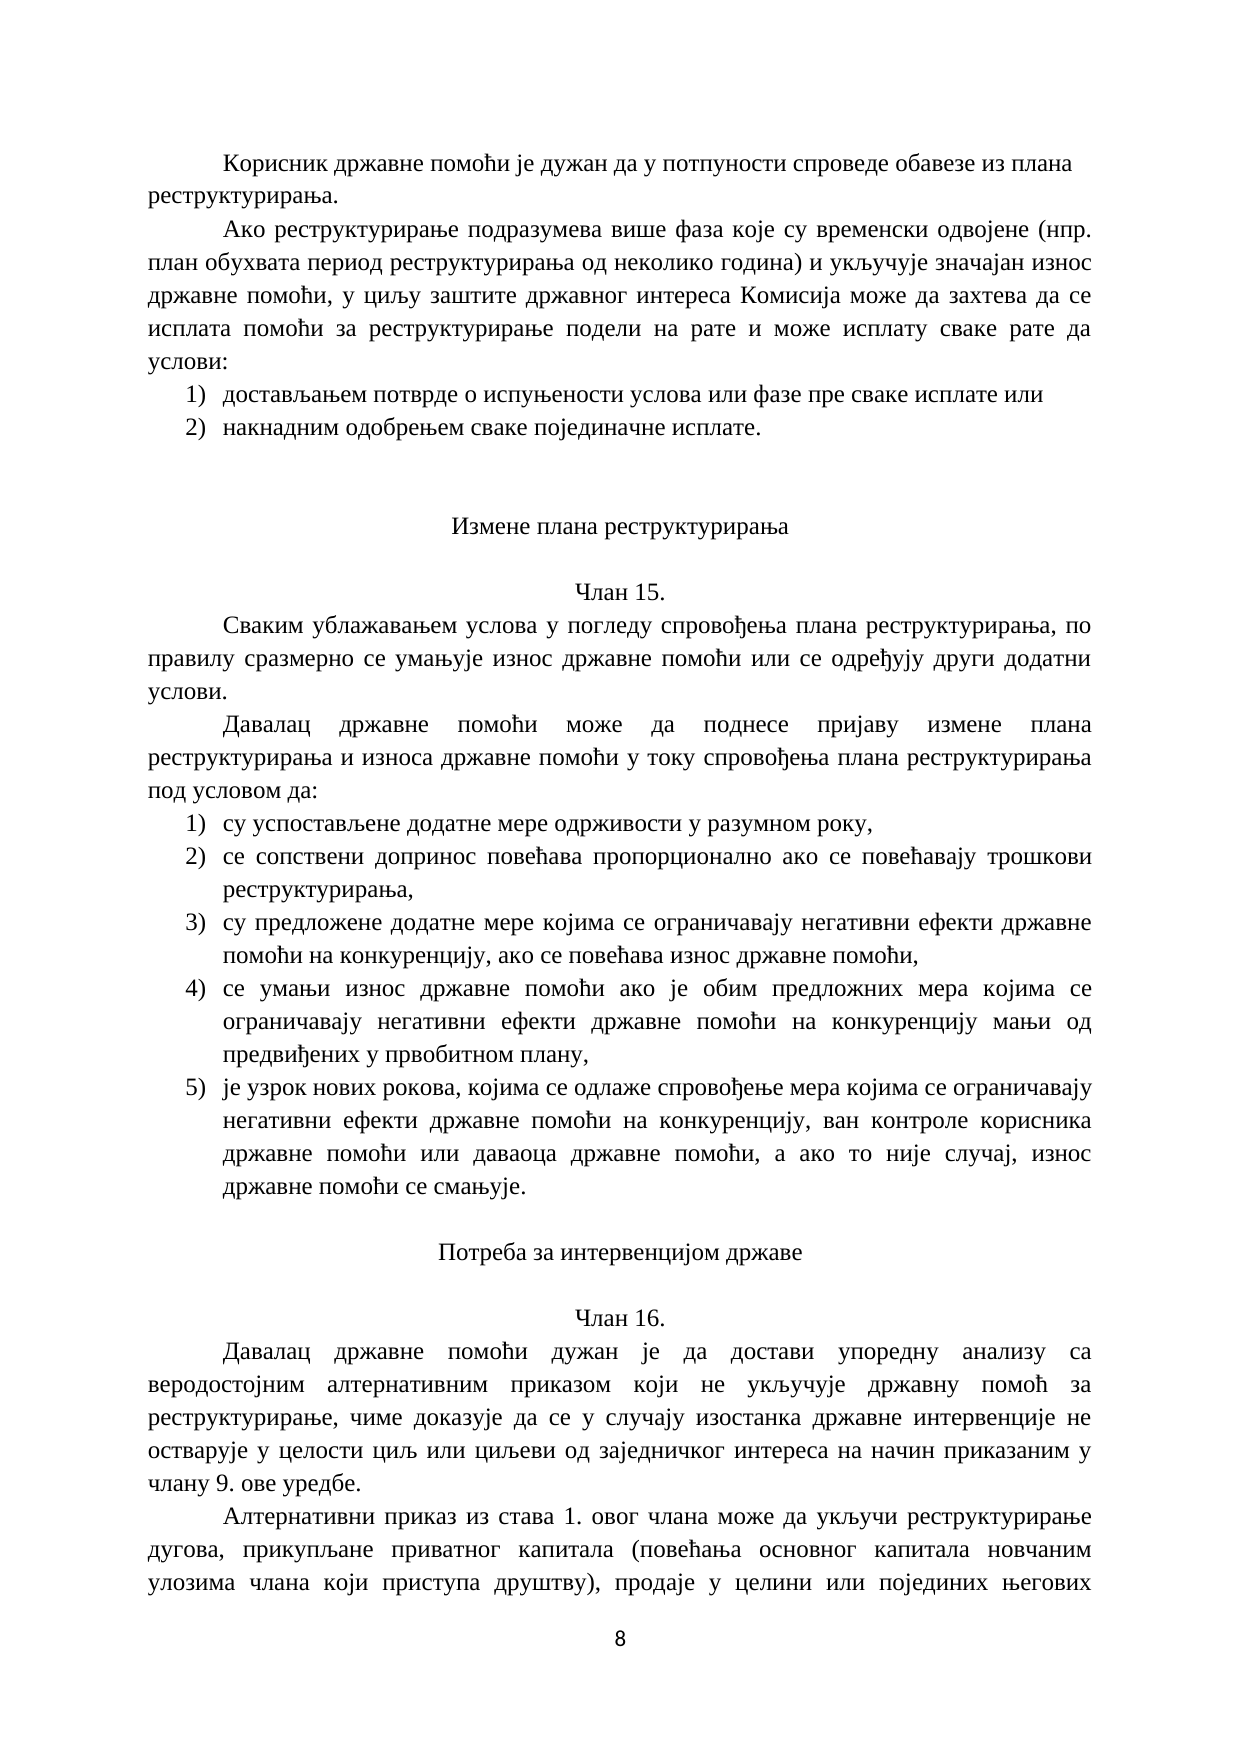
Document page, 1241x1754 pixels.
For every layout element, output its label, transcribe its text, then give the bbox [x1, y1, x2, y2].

text Ако реструктурирање подразумева више фаза које су временски одвојене (нпр. план обухвата период реструктурирања од неколико година) и укључује значајан износ државне помоћи, у циљу заштите државног интереса Комисија може да захтева да се исплата помоћи за реструктурирање подели на рате и може исплату сваке рате да услови: [148, 214, 1093, 374]
text Давалац државне помоћи дужан је да достави упоредну анализу са веродостојним алтернативним приказом који не укључује државну помоћ за реструктурирање, чиме доказује да се у случају изостанка државне интервенције не остварује у целости циљ или циљеви од заједничког интереса на начин приказаним у члану 9. ове уредбе. [148, 1336, 1093, 1497]
list је узрок нових рокова, којима се одлаже спровођење мера којима се ограничавају негативни ефекти државне помоћи на конкуренцију, ван контроле корисника државне помоћи или даваоца државне помоћи, а ако то није случај, износ државне помоћи се смањује. [185, 1072, 1093, 1200]
list се умањи износ државне помоћи ако је обим предложних мера којима се ограничавају негативни ефекти државне помоћи на конкуренцију мањи од предвиђених у првобитном плану, [185, 973, 1093, 1068]
text Члан 16. [148, 1303, 1093, 1332]
text Давалац државне помоћи може да поднесе пријаву измене плана реструктурирања и износа државне помоћи у току спровођења плана реструктурирања под условом да: [148, 709, 1093, 804]
list су успостављене додатне мере одрживости у разумном року, [185, 808, 1093, 837]
text Члан 15. [148, 577, 1093, 606]
list су предложене додатне мере којима се ограничавају негативни ефекти државне помоћи на конкуренцију, ако се повећава износ државне помоћи, [185, 907, 1093, 969]
list накнадним одобрењем сваке појединачне исплате. [185, 412, 1093, 441]
text Измене плана реструктурирања [148, 511, 1093, 539]
text Корисник државне помоћи је дужан да у потпуности спроведе обавезе из плана реструктурирања. [148, 148, 1093, 209]
text Сваким ублажавањем услова у погледу спровођења плана реструктурирања, по правилу сразмерно се умањује износ државне помоћи или се одређују други додатни услови. [148, 610, 1093, 705]
list достављањем потврде о испуњености услова или фазе пре сваке исплате или [185, 379, 1093, 407]
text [148, 1501, 1093, 1535]
text Потреба за интервенцијом државе [148, 1237, 1093, 1266]
list се сопствени допринос повећава пропорционално ако се повећавају трошкови реструктурирања, [185, 841, 1093, 903]
